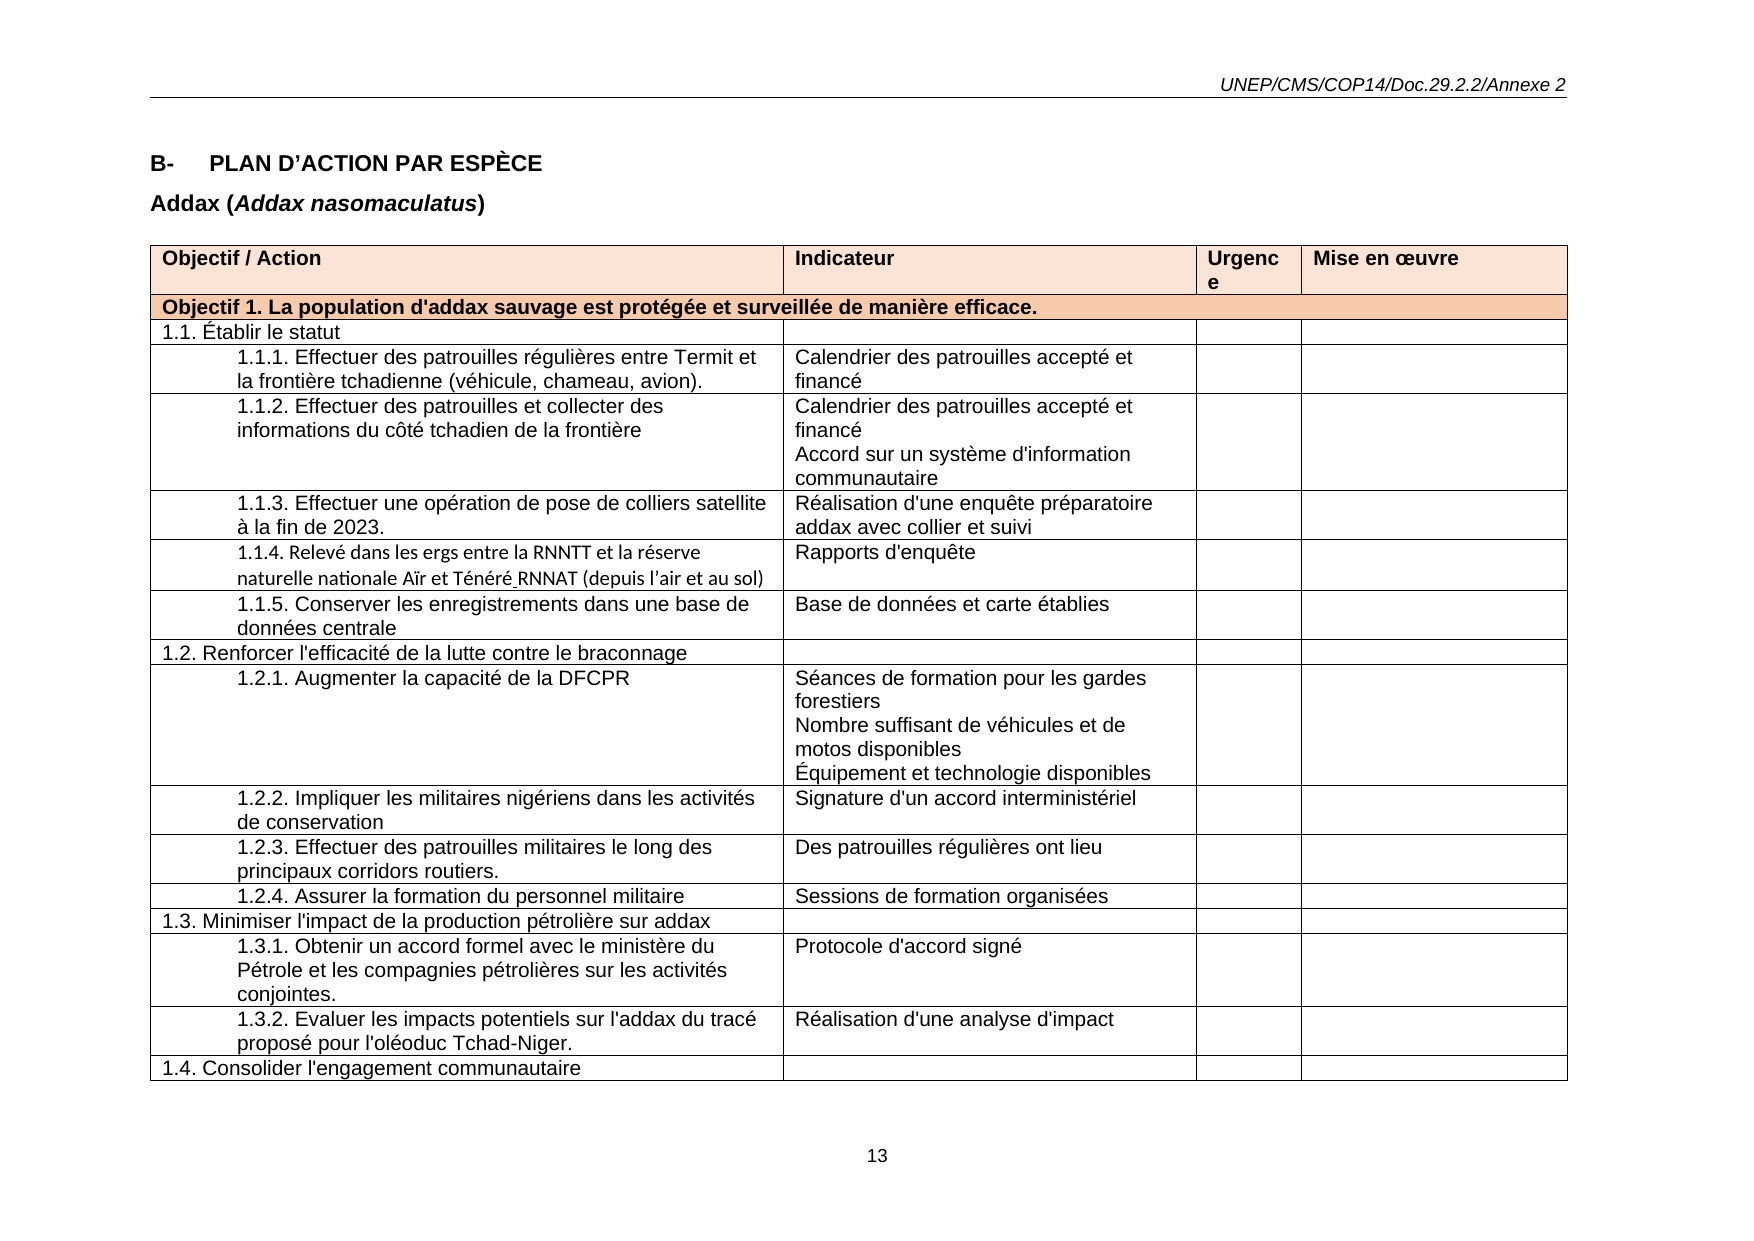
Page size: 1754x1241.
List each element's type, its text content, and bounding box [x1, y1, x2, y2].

table_cell 1.2.3. Effectuer des patrouilles militaires le long des principaux corridors routiers. [151, 835, 783, 883]
table_cell [1197, 934, 1301, 1006]
table_cell [1197, 665, 1301, 785]
table_header Urgence [1197, 246, 1301, 294]
table_cell [1302, 665, 1567, 785]
table_cell [784, 909, 1196, 933]
table_cell 1.1.4. Relevé dans les ergs entre la RNNTT et la réserve naturelle nationale Aïr et Ténéré RNNAT (depuis l’air et au sol) [151, 540, 783, 590]
table_cell [1197, 1007, 1301, 1055]
table_cell [1302, 934, 1567, 1006]
table_header Mise en œuvre [1302, 246, 1567, 294]
table_cell Réalisation d'une enquête préparatoire addax avec collier et suivi [784, 491, 1196, 538]
table_cell Calendrier des patrouilles accepté et financé Accord sur un système d'information communautaire [784, 394, 1196, 489]
table_cell Base de données et carte établies [784, 591, 1196, 639]
table_cell 1.1.3. Effectuer une opération de pose de colliers satellite à la fin de 2023. [151, 491, 783, 538]
table_cell [1302, 835, 1567, 883]
table_cell [1302, 591, 1567, 639]
table_cell [1302, 345, 1567, 393]
table_cell 1.1.1. Effectuer des patrouilles régulières entre Termit et la frontière tchadienne (véhicule, chameau, avion). [151, 345, 783, 393]
table_cell Rapports d'enquête [784, 540, 1196, 590]
table_cell [1302, 909, 1567, 933]
table_cell 1.4. Consolider l'engagement communautaire [151, 1056, 783, 1080]
table_cell [1302, 1056, 1567, 1080]
table_cell [1302, 640, 1567, 664]
table_cell [1197, 884, 1301, 908]
subtitle Addax (Addax nasomaculatus) [150, 191, 1604, 217]
table_cell Calendrier des patrouilles accepté et financé [784, 345, 1196, 393]
table_cell [1197, 640, 1301, 664]
table_cell [784, 640, 1196, 664]
table_cell 1.3.1. Obtenir un accord formel avec le ministère du Pétrole et les compagnies pétrolières sur les activités conjointes. [151, 934, 783, 1006]
table_cell [1302, 884, 1567, 908]
subtitle PLAN D’ACTION PAR ESPÈCE [150, 150, 1604, 176]
table_cell [1197, 909, 1301, 933]
table_cell Séances de formation pour les gardes forestiers Nombre suffisant de véhicules et de motos disponibles Équipement et technologie disponibles [784, 665, 1196, 785]
table_cell [1197, 394, 1301, 489]
table_cell 1.3.2. Evaluer les impacts potentiels sur l'addax du tracé proposé pour l'oléoduc Tchad-Niger. [151, 1007, 783, 1055]
table_cell [784, 320, 1196, 344]
table_cell 1.2.1. Augmenter la capacité de la DFCPR [151, 665, 783, 785]
table_cell Réalisation d'une analyse d'impact [784, 1007, 1196, 1055]
table_cell [784, 1056, 1196, 1080]
table_cell Objectif 1. La population d'addax sauvage est protégée et surveillée de manière efficace. [151, 295, 1567, 319]
table_cell [1197, 1056, 1301, 1080]
table_cell 1.2.2. Impliquer les militaires nigériens dans les activités de conservation [151, 786, 783, 834]
table_cell 1.2.4. Assurer la formation du personnel militaire [151, 884, 783, 908]
table_cell [1302, 786, 1567, 834]
table_cell 1.1.2. Effectuer des patrouilles et collecter des informations du côté tchadien de la frontière [151, 394, 783, 489]
table_cell [1302, 394, 1567, 489]
table_cell 1.2. Renforcer l'efficacité de la lutte contre le braconnage [151, 640, 783, 664]
table_cell [1197, 786, 1301, 834]
table_cell [1197, 591, 1301, 639]
table_cell [1197, 491, 1301, 538]
table_cell [1302, 540, 1567, 590]
table_cell 1.3. Minimiser l'impact de la production pétrolière sur addax [151, 909, 783, 933]
table_cell Des patrouilles régulières ont lieu [784, 835, 1196, 883]
table_cell [1197, 320, 1301, 344]
table_header Objectif / Action [151, 246, 783, 294]
table_cell Sessions de formation organisées [784, 884, 1196, 908]
table_cell [1302, 320, 1567, 344]
table_cell Protocole d'accord signé [784, 934, 1196, 1006]
table_cell Signature d'un accord interministériel [784, 786, 1196, 834]
table_cell [1197, 540, 1301, 590]
table_cell [1302, 491, 1567, 538]
table_cell [1197, 835, 1301, 883]
table_cell [1197, 345, 1301, 393]
table_header Indicateur [784, 246, 1196, 294]
table_cell 1.1.5. Conserver les enregistrements dans une base de données centrale [151, 591, 783, 639]
table_cell 1.1. Établir le statut [151, 320, 783, 344]
table_cell [1302, 1007, 1567, 1055]
